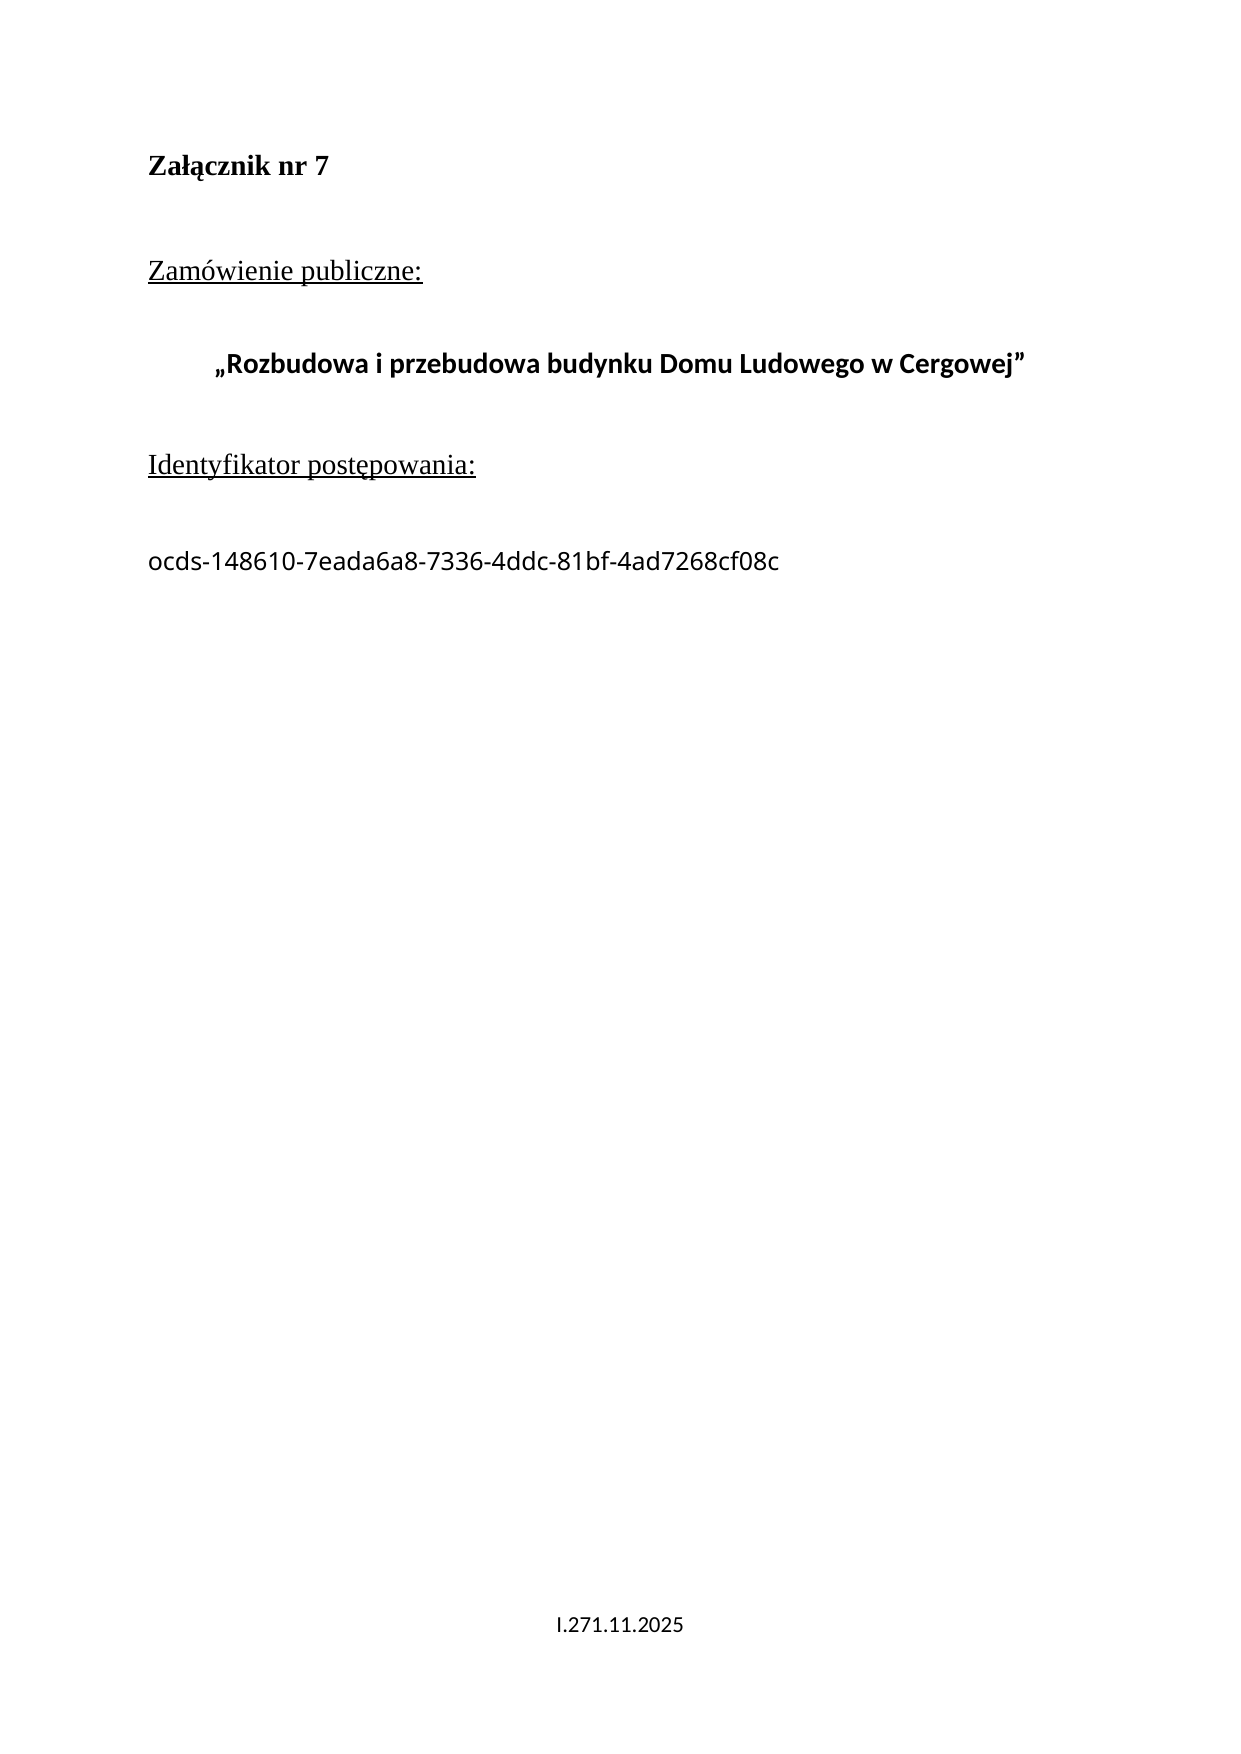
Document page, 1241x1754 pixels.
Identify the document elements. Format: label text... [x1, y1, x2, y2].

text ocds-148610-7eada6a8-7336-4ddc-81bf-4ad7268cf08c [148, 509, 1093, 577]
text Identyfikator postępowania: [148, 447, 1093, 481]
text Załącznik nr 7 [148, 148, 1093, 181]
text „Rozbudowa i przebudowa budynku Domu Ludowego w Cergowej” [148, 345, 1093, 380]
text Zamówienie publiczne: [148, 253, 1093, 287]
